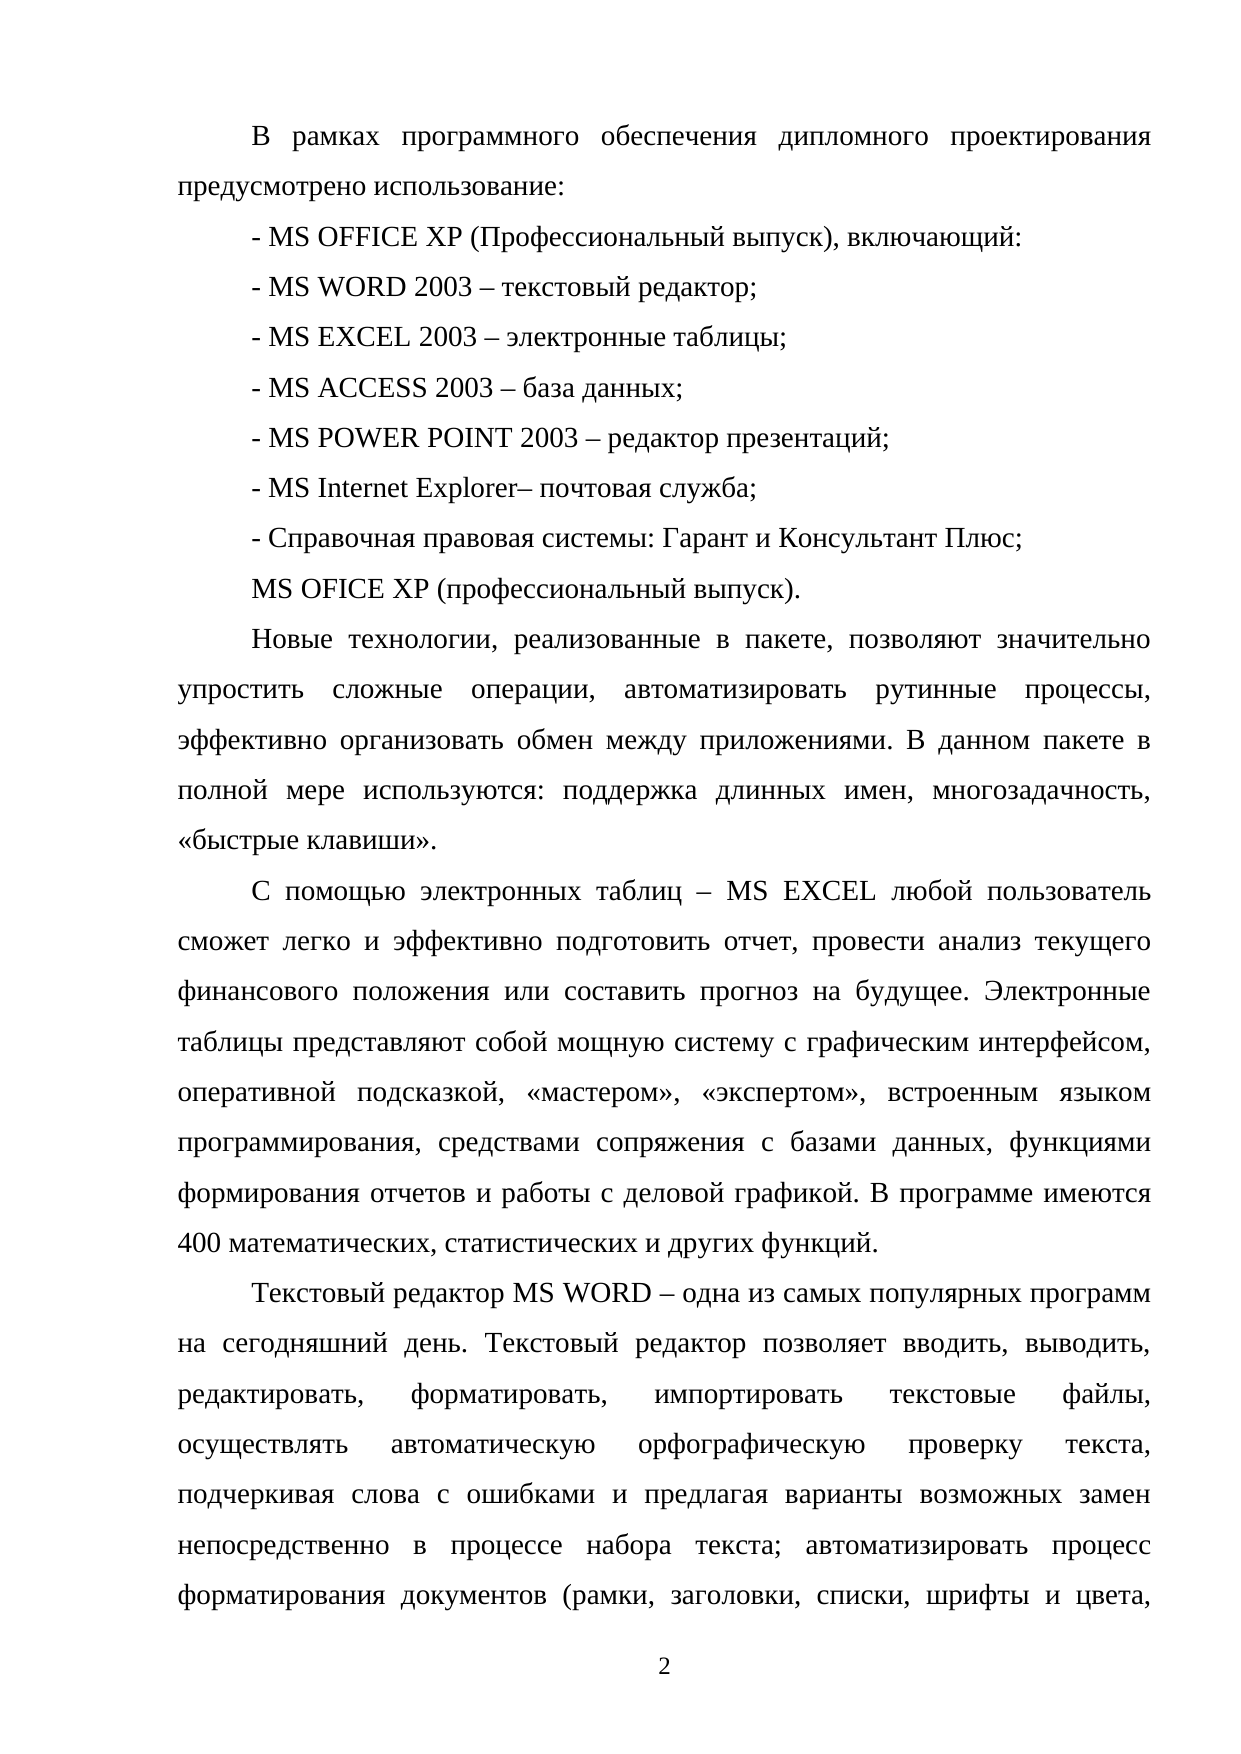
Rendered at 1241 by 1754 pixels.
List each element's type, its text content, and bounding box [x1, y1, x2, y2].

text - MS EXCEL 2003 – электронные таблицы; [177, 319, 1152, 353]
text В рамках программного обеспечения дипломного проектирования предусмотрено использование: [177, 118, 1152, 202]
text С помощью электронных таблиц – MS EXCEL любой пользователь сможет легко и эффективно подготовить отчет, провести анализ текущего финансового положения или составить прогноз на будущее. Электронные таблицы представляют собой мощную систему с графическим интерфейсом, оперативной подсказкой, «мастером», «экспертом», встроенным языком программирования, средствами сопряжения с базами данных, функциями формирования отчетов и работы с деловой графикой. В программе имеются 400 математических, статистических и других функций. [177, 873, 1152, 1258]
text - MS POWER POINT 2003 – редактор презентаций; [177, 420, 1152, 453]
text - MS OFFICE XP (Профессиональный выпуск), включающий: [177, 219, 1152, 252]
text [177, 1275, 1152, 1611]
text - MS Internet Explorer– почтовая служба; [177, 470, 1152, 504]
text - MS ACCESS 2003 – база данных; [177, 370, 1152, 403]
text - Справочная правовая системы: Гарант и Консультант Плюс; [177, 521, 1152, 554]
text MS OFICE XP (профессиональный выпуск). [177, 571, 1152, 604]
text Новые технологии, реализованные в пакете, позволяют значительно упростить сложные операции, автоматизировать рутинные процессы, эффективно организовать обмен между приложениями. В данном пакете в полной мере используются: поддержка длинных имен, многозадачность, «быстрые клавиши». [177, 621, 1152, 856]
text - MS WORD 2003 – текстовый редактор; [177, 269, 1152, 303]
